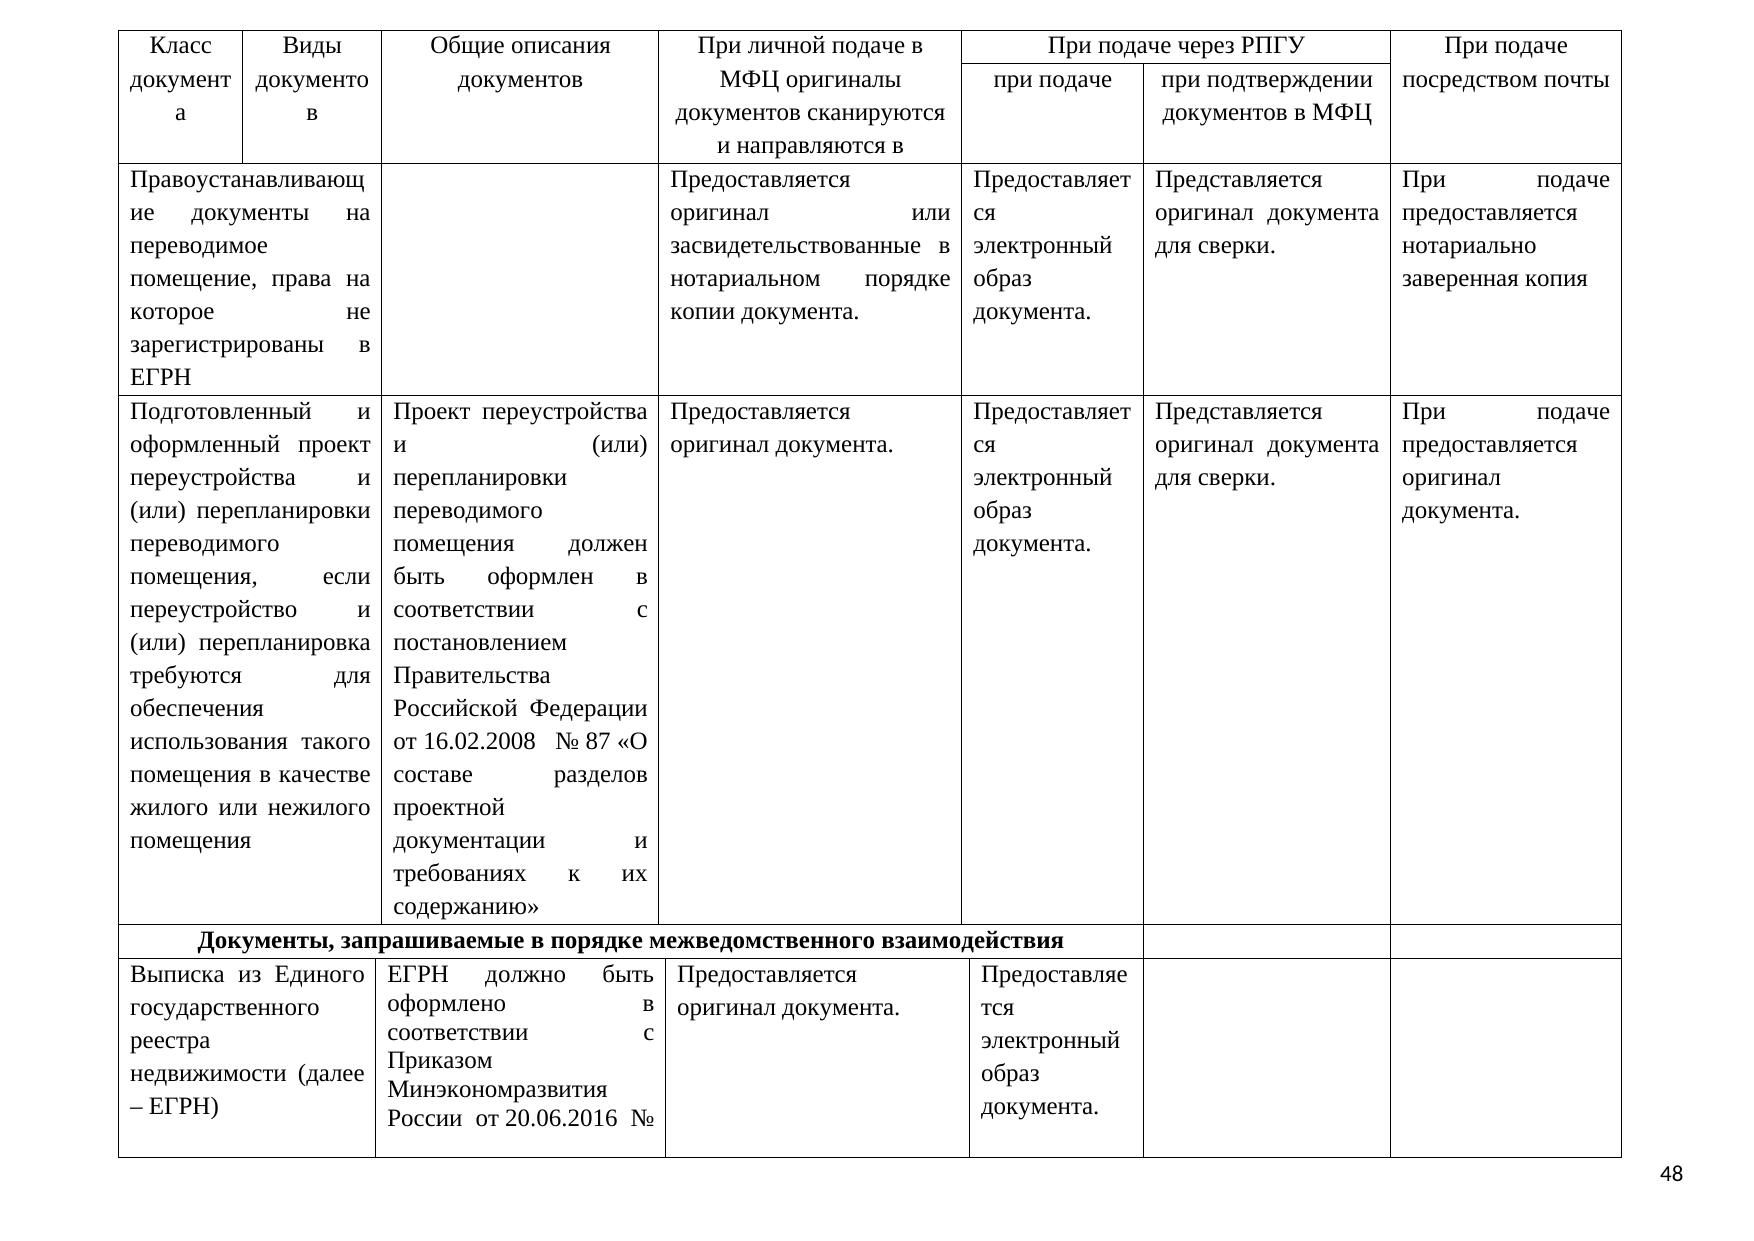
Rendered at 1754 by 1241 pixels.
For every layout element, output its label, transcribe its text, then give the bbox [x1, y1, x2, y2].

table_cell Правоустанавливающие документы на переводимое помещение, права на которое не зарегистрированы в ЕГРН [119, 164, 381, 395]
table_cell Выписка из Единого государственного реестра недвижимости (далее – ЕГРН) [119, 959, 375, 1157]
table_header Виды документов [243, 31, 381, 163]
table_cell Представляется оригинал документа для сверки. [1144, 164, 1390, 395]
table_cell Предоставляется электронный образ документа. [962, 396, 1143, 924]
table_cell При подаче предоставляется оригинал документа. [1391, 396, 1621, 924]
table_cell [382, 164, 658, 395]
table_cell Предоставляется электронный образ документа. [970, 959, 1143, 1157]
table_cell Предоставляется оригинал документа. [659, 396, 961, 924]
table_cell [1391, 959, 1621, 1157]
table_header Класс документа [119, 31, 242, 163]
table_cell Предоставляется оригинал документа. [666, 959, 969, 1157]
table_header При личной подаче в МФЦ оригиналы документов сканируются и направляются в Администрацию в электронном виде [659, 31, 961, 163]
table_cell Подготовленный и оформленный проект переустройства и (или) перепланировки переводимого помещения, если переустройство и (или) перепланировка требуются для обеспечения использования такого помещения в качестве жилого или нежилого помещения [119, 396, 381, 924]
table_cell [1144, 959, 1390, 1157]
table_cell Представляется оригинал документа для сверки. [1144, 396, 1390, 924]
table_cell Проект переустройства и (или) перепланировки переводимого помещения должен быть оформлен в соответствии с постановлением Правительства Российской Федерации от 16.02.2008 № 87 «О составе разделов проектной документации и требованиях к их содержанию» [382, 396, 658, 924]
table_cell Документы, запрашиваемые в порядке межведомственного взаимодействия [119, 925, 1143, 958]
table_cell Предоставляется электронный образ документа. [962, 164, 1143, 395]
table_header При подаче посредством почты [1391, 31, 1621, 163]
table_cell Предоставляется оригинал или засвидетельствованные в нотариальном порядке копии документа. [659, 164, 961, 395]
table_cell при подтверждении документов в МФЦ [1144, 64, 1390, 163]
table_header При подаче через РПГУ [962, 31, 1390, 63]
table_header Общие описания документов [382, 31, 658, 163]
table_cell [1391, 925, 1621, 958]
table_cell при подаче [962, 64, 1143, 163]
table_cell При подаче предоставляется нотариально заверенная копия [1391, 164, 1621, 395]
table_cell [1144, 925, 1390, 958]
